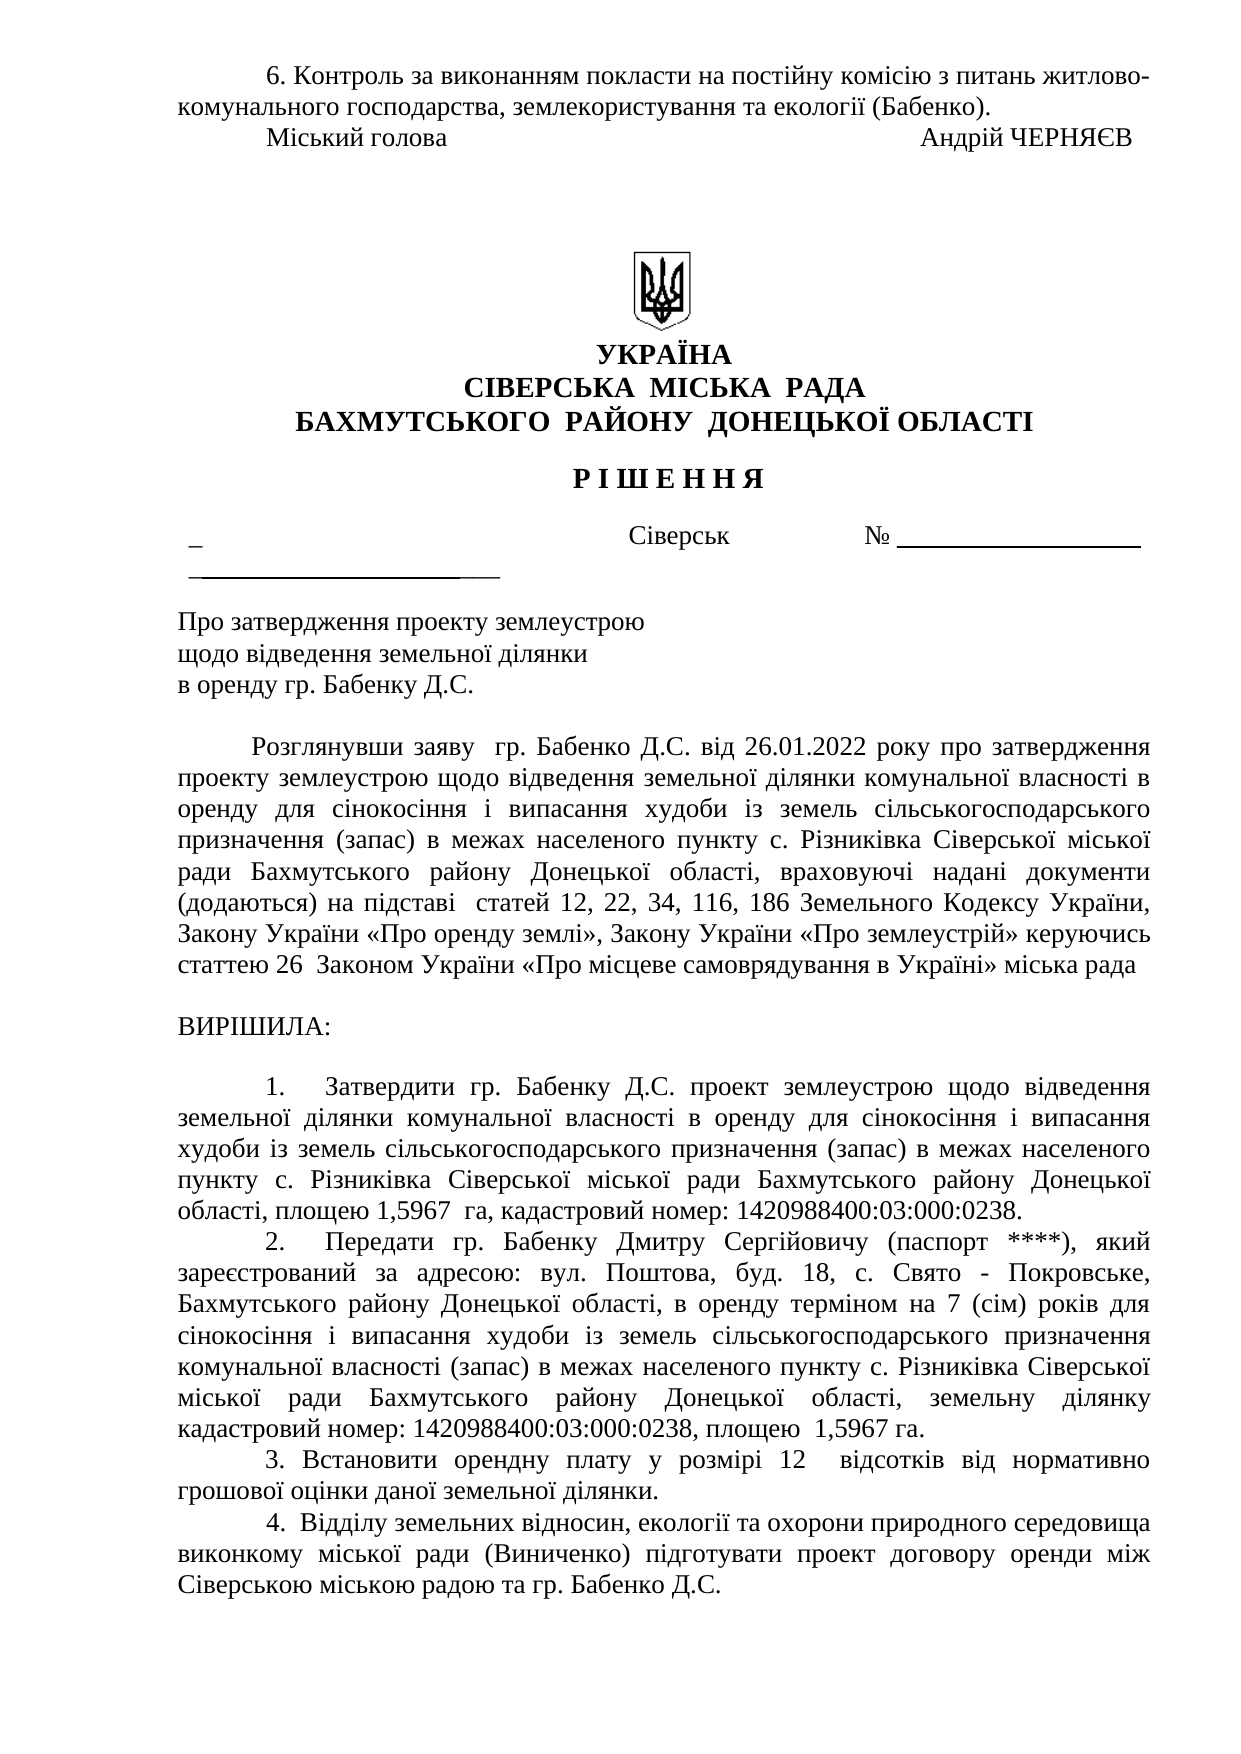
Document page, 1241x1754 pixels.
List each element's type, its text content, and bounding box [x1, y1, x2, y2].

list Затвердити гр. Бабенку Д.С. проект землеустрою щодо відведення земельної ділянки комунальної власності в оренду для сінокосіння і випасання худоби із земель сільськогосподарського призначення (запас) в межах населеного пункту с. Різниківка Сіверської міської ради Бахмутського району Донецької області, площею 1,5967 га, кадастровий номер: 1420988400:03:000:0238. [177, 1069, 1152, 1225]
table_header Сіверськ [525, 519, 833, 581]
text 6. Контроль за виконанням покласти на постійну комісію з питань житлово-комунального господарства, землекористування та екології (Бабенко). [177, 59, 1152, 121]
text 4. Відділу земельних відносин, екології та охорони природного середовища виконкому міської ради (Виниченко) підготувати проект договору оренди між Сіверською міською радою та гр. Бабенко Д.С. [177, 1506, 1152, 1599]
text Розглянувши заяву гр. Бабенко Д.С. від 26.01.2022 року про затвердження проекту землеустрою щодо відведення земельної ділянки комунальної власності в оренду для сінокосіння і випасання худоби із земель сільськогосподарського призначення (запас) в межах населеного пункту с. Різниківка Сіверської міської ради Бахмутського району Донецької області, враховуючі надані документи (додаються) на підставі статей 12, 22, 34, 116, 186 Земельного Кодексу України, Закону України «Про оренду землі», Закону України «Про землеустрій» керуючись статтею 26 Законом України «Про місцеве самоврядування в Україні» міська рада [177, 730, 1152, 979]
text Про затвердження проекту землеустрою [177, 606, 1152, 637]
text СІВЕРСЬКА МІСЬКА РАДА [177, 370, 1152, 404]
text БАХМУТСЬКОГО РАЙОНУ ДОНЕЦЬКОЇ ОБЛАСТІ [177, 404, 1152, 437]
table_header № __________________ [833, 519, 1152, 581]
text Р І Ш Е Н Н Я [177, 462, 1152, 495]
list Передати гр. Бабенку Дмитру Сергійовичу (паспорт ****), який зареєстрований за адресою: вул. Поштова, буд. 18, с. Свято - Покровське, Бахмутського району Донецької області, в оренду терміном на 7 (сім) років для сінокосіння і випасання худоби із земель сільськогосподарського призначення комунальної власності (запас) в межах населеного пункту с. Різниківка Сіверської міської ради Бахмутського району Донецької області, земельну ділянку кадастровий номер: 1420988400:03:000:0238, площею 1,5967 га. [177, 1225, 1152, 1443]
text 3. Встановити орендну плату у розмірі 12 відсотків від нормативно грошової оцінки даної земельної ділянки. [177, 1443, 1152, 1506]
table_header ________________________ [177, 519, 524, 581]
text Міський голова Андрій ЧЕРНЯЄВ [177, 121, 1152, 152]
text в оренду гр. Бабенку Д.С. [177, 668, 1152, 699]
text ВИРІШИЛА: [177, 1010, 1152, 1042]
text щодо відведення земельної ділянки [177, 637, 1152, 668]
text УКРАЇНА [176, 337, 1152, 370]
